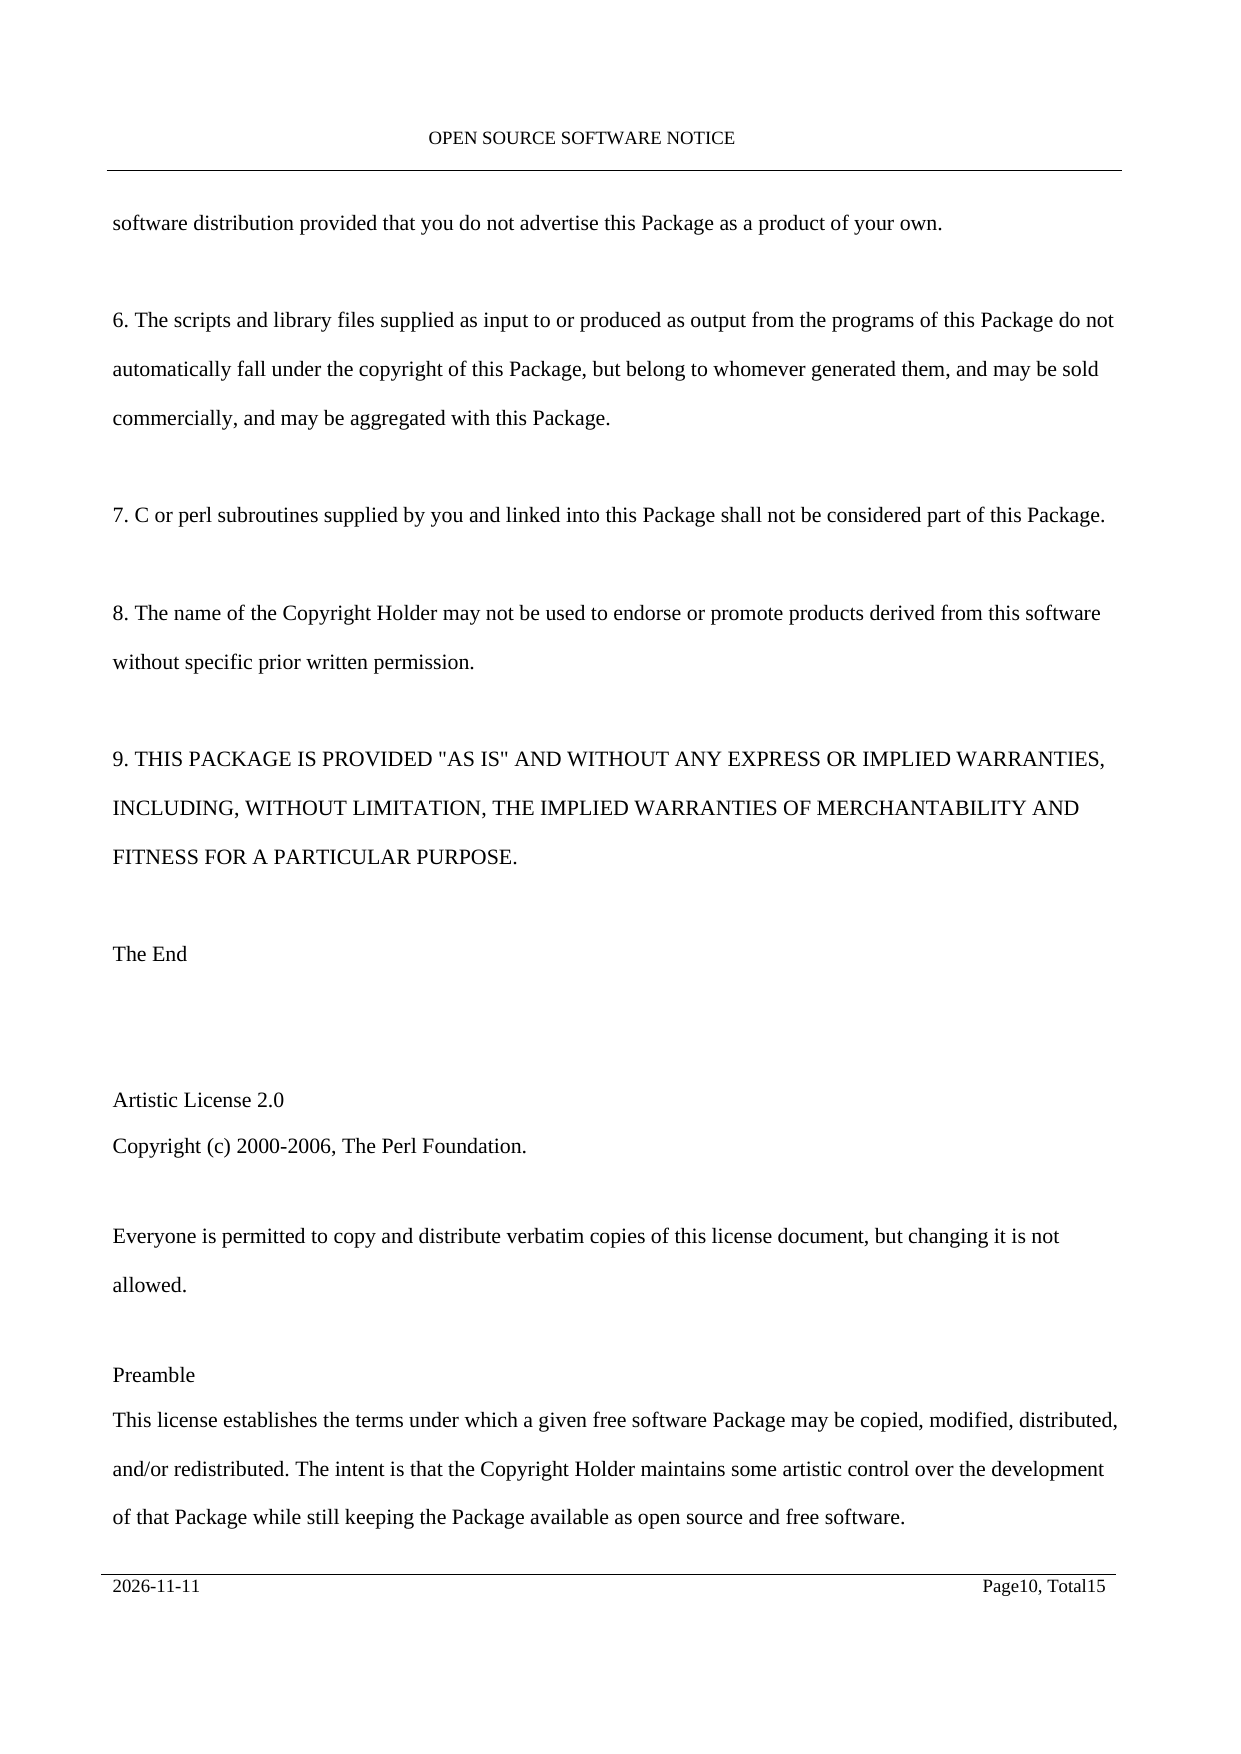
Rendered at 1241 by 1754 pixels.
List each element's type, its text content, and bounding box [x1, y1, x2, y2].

text Copyright (c) 2000-2006, The Perl Foundation. [112, 1129, 1128, 1161]
text This license establishes the terms under which a given free software Package may be copied, modified, distributed, and/or redistributed. The intent is that the Copyright Holder maintains some artistic control over the development of that Package while still keeping the Package available as open source and free software. [112, 1403, 1128, 1533]
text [112, 206, 1128, 1116]
text Preamble [112, 1358, 1128, 1391]
text Everyone is permitted to copy and distribute verbatim copies of this license document, but changing it is not allowed. [112, 1219, 1128, 1300]
